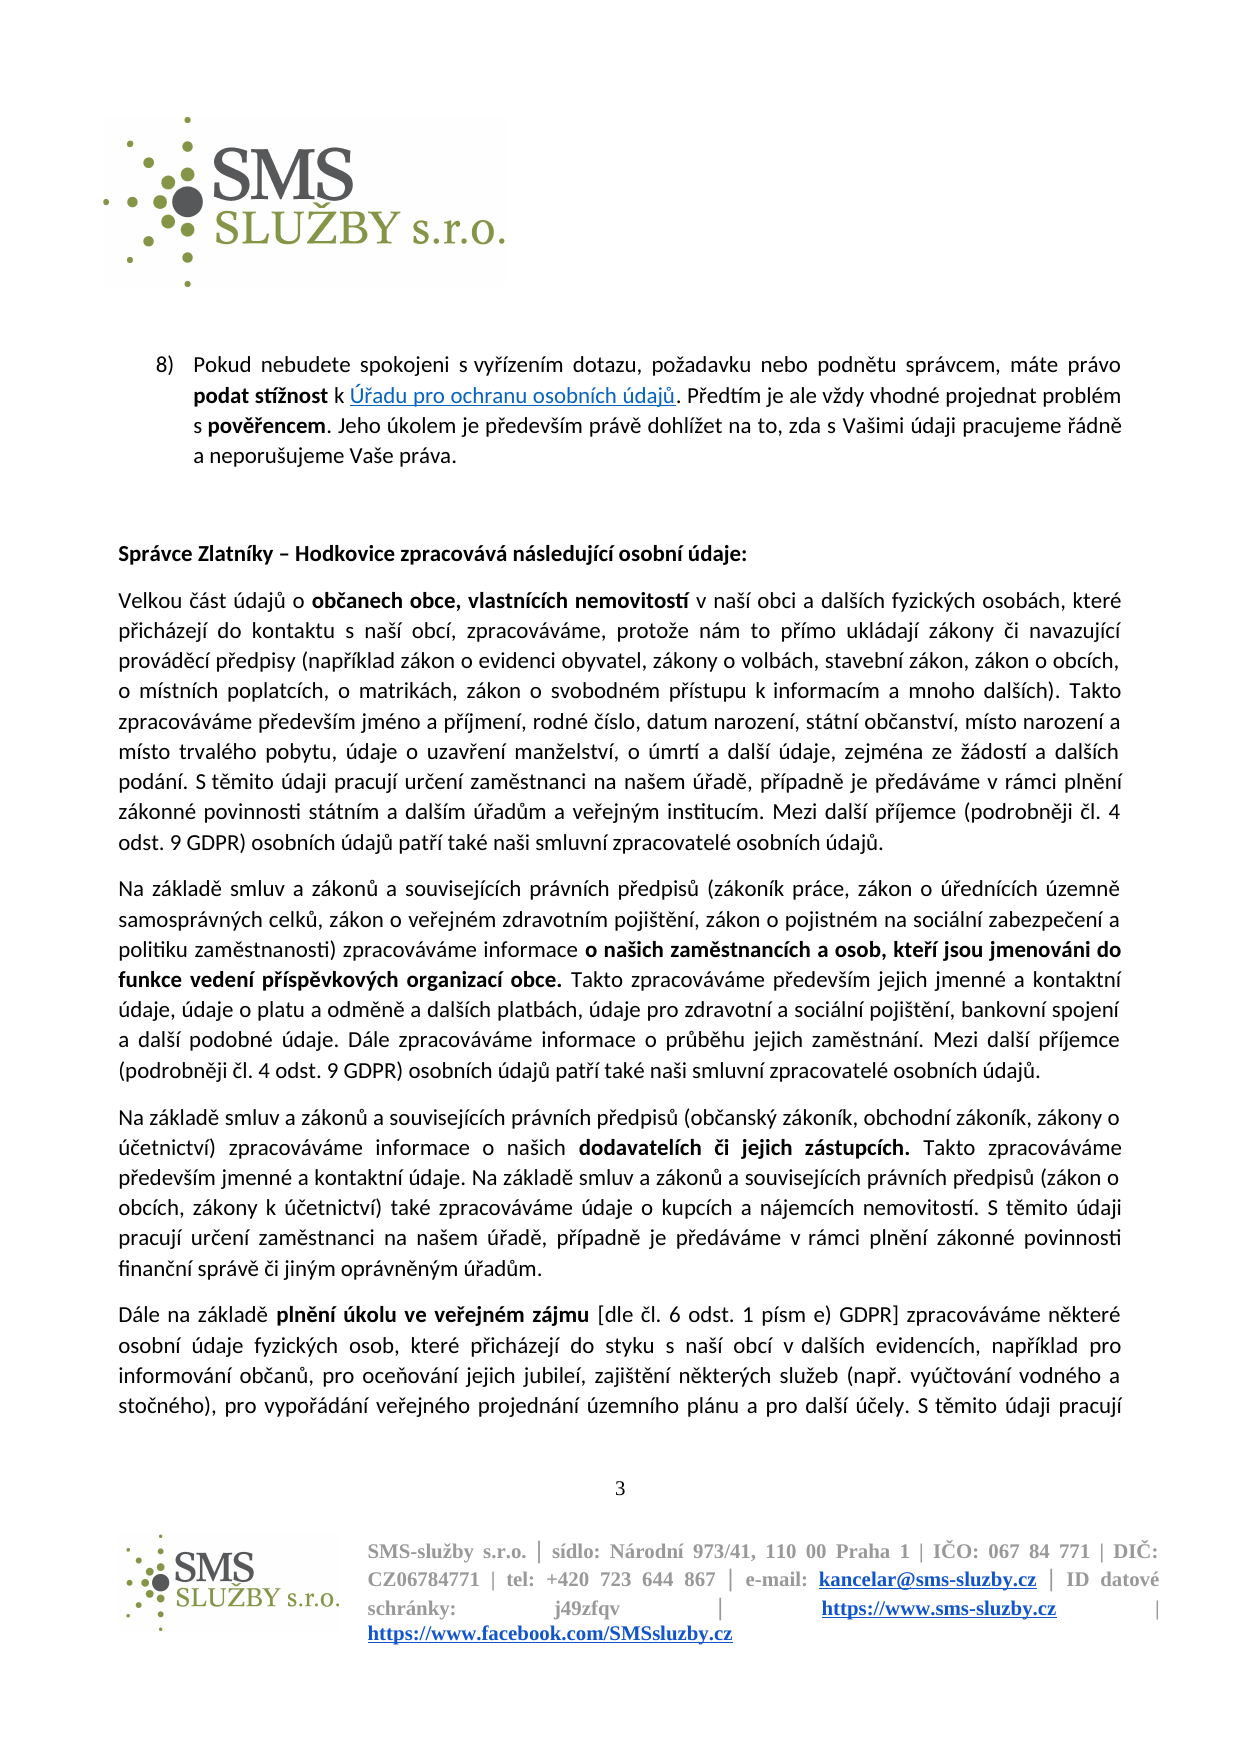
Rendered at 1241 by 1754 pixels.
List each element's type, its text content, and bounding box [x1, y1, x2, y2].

picture [118, 1534, 340, 1631]
list Pokud nebudete spokojeni s vyřízením dotazu, požadavku nebo podnětu správcem, máte právo podat stížnost k Úřadu pro ochranu osobních údajů. Předtím je ale vždy vhodné projednat problém s pověřencem. Jeho úkolem je především právě dohlížet na to, zda s Vašimi údaji pracujeme řádně a neporušujeme Vaše práva. [156, 351, 1122, 469]
text Velkou část údajů o občanech obce, vlastnících nemovitostí v naší obci a dalších fyzických osobách, které přicházejí do kontaktu s naší obcí, zpracováváme, protože nám to přímo ukládají zákony či navazující prováděcí předpisy (například zákon o evidenci obyvatel, zákony o volbách, stavební zákon, zákon o obcích, o místních poplatcích, o matrikách, zákon o svobodném přístupu k informacím a mnoho dalších). Takto zpracováváme především jméno a příjmení, rodné číslo, datum narození, státní občanství, místo narození a místo trvalého pobytu, údaje o uzavření manželství, o úmrtí a další údaje, zejména ze žádostí a dalších podání. S těmito údaji pracují určení zaměstnanci na našem úřadě, případně je předáváme v rámci plnění zákonné povinnosti státním a dalším úřadům a veřejným institucím. Mezi další příjemce (podrobněji čl. 4 odst. 9 GDPR) osobních údajů patří také naši smluvní zpracovatelé osobních údajů. [118, 586, 1122, 856]
text Na základě smluv a zákonů a souvisejících právních předpisů (zákoník práce, zákon o úřednících územně samosprávných celků, zákon o veřejném zdravotním pojištění, zákon o pojistném na sociální zabezpečení a politiku zaměstnanosti) zpracováváme informace o našich zaměstnancích a osob, kteří jsou jmenováni do funkce vedení příspěvkových organizací obce. Takto zpracováváme především jejich jmenné a kontaktní údaje, údaje o platu a odměně a dalších platbách, údaje pro zdravotní a sociální pojištění, bankovní spojení a další podobné údaje. Dále zpracováváme informace o průběhu jejich zaměstnání. Mezi další příjemce (podrobněji čl. 4 odst. 9 GDPR) osobních údajů patří také naši smluvní zpracovatelé osobních údajů. [118, 874, 1122, 1084]
text Na základě smluv a zákonů a souvisejících právních předpisů (občanský zákoník, obchodní zákoník, zákony o účetnictví) zpracováváme informace o našich dodavatelích či jejich zástupcích. Takto zpracováváme především jmenné a kontaktní údaje. Na základě smluv a zákonů a souvisejících právních předpisů (zákon o obcích, zákony k účetnictví) také zpracováváme údaje o kupcích a nájemcích nemovitostí. S těmito údaji pracují určení zaměstnanci na našem úřadě, případně je předáváme v rámci plnění zákonné povinnosti finanční správě či jiným oprávněným úřadům. [118, 1103, 1122, 1282]
picture [103, 116, 506, 287]
text Správce Zlatníky – Hodkovice zpracovává následující osobní údaje: [118, 539, 1122, 567]
